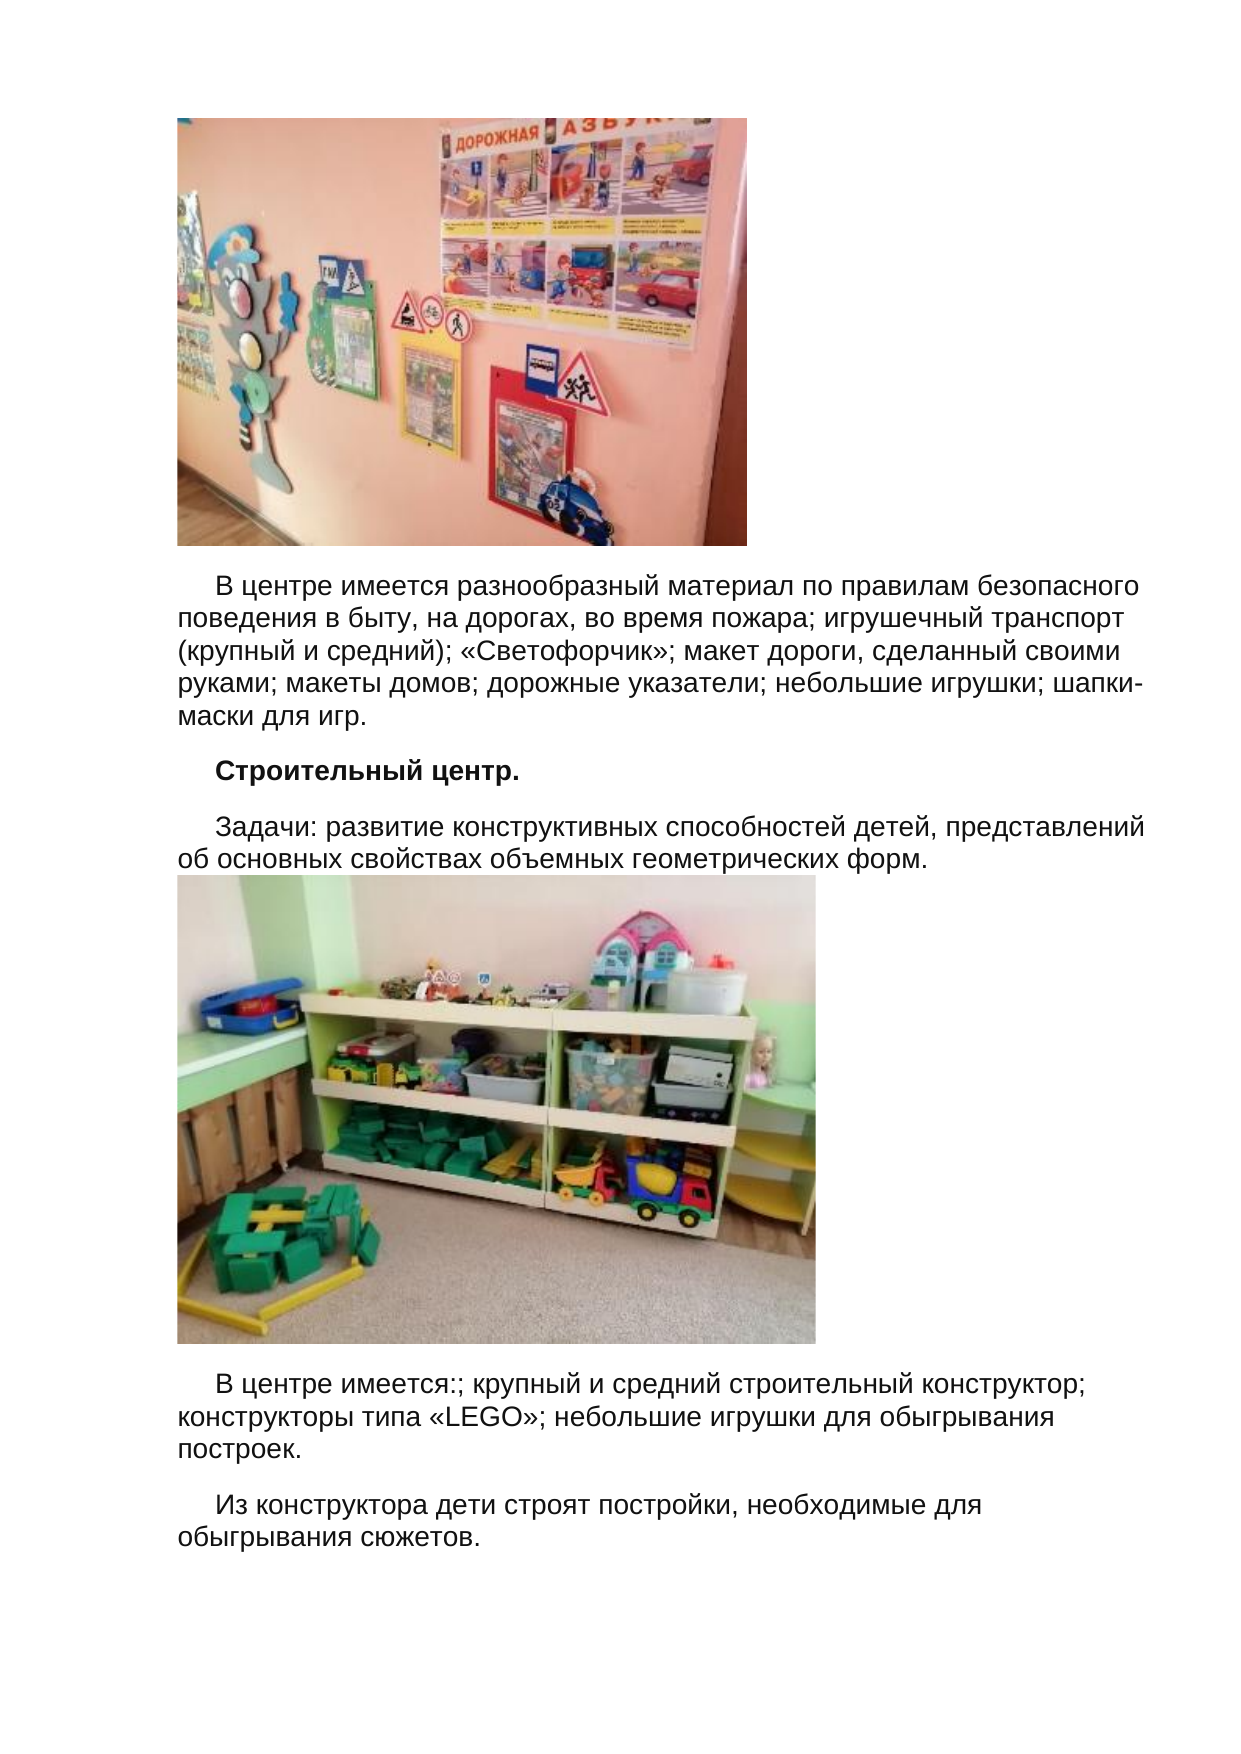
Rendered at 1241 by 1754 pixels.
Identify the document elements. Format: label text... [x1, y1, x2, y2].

text В центре имеется:; крупный и средний строительный конструктор; конструкторы типа «LEGO»; небольшие игрушки для обыгрывания построек. [177, 1367, 1152, 1464]
picture [177, 118, 747, 546]
text Строительный центр. [177, 754, 1152, 787]
text В центре имеется разнообразный материал по правилам безопасного поведения в быту, на дорогах, во время пожара; игрушечный транспорт (крупный и средний); «Светофорчик»; макет дороги, сделанный своими руками; макеты домов; дорожные указатели; небольшие игрушки; шапки-маски для игр. [177, 569, 1152, 731]
text Из конструктора дети строят постройки, необходимые для обыгрывания сюжетов. [177, 1488, 1152, 1553]
picture [177, 875, 816, 1344]
